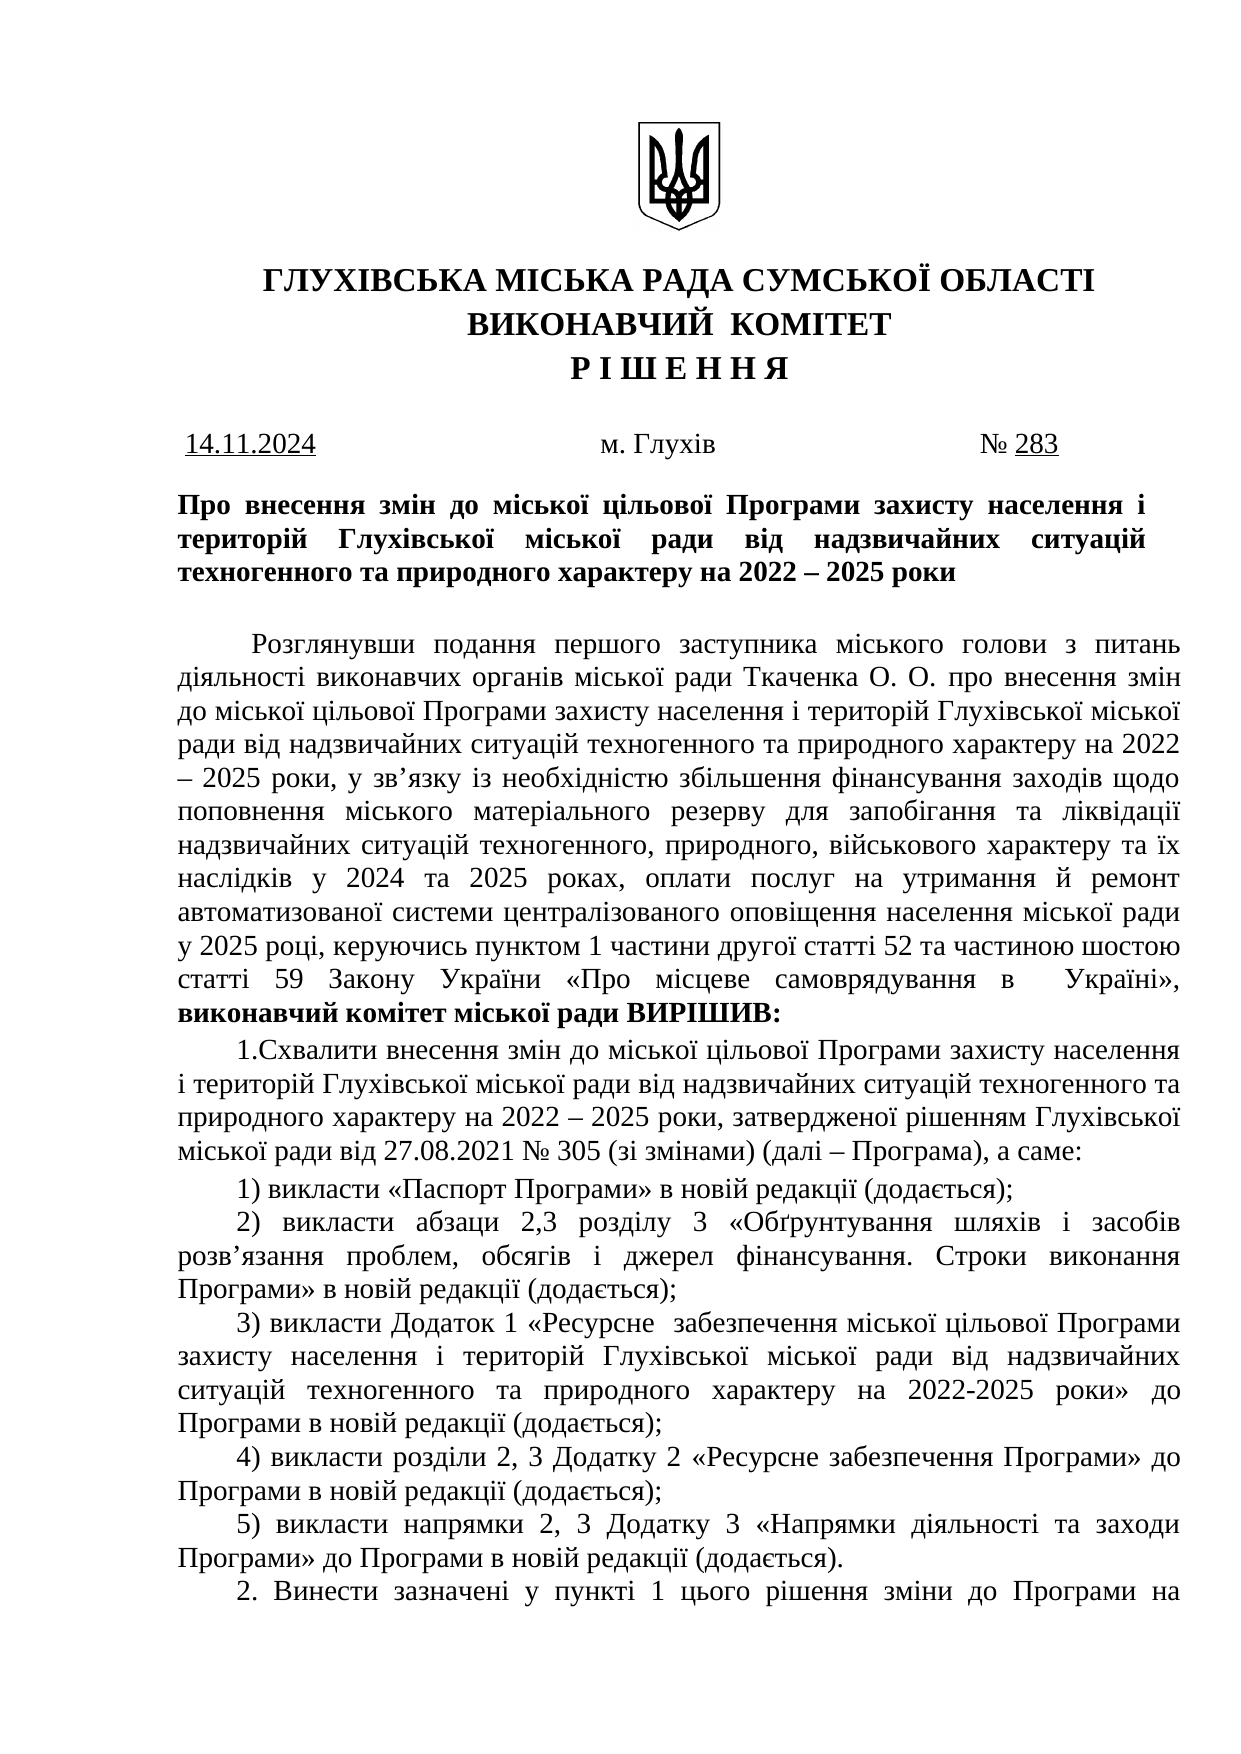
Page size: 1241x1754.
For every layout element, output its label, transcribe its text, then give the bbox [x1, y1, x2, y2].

subtitle 1) викласти «Паспорт Програми» в новій редакції (додається); [177, 1171, 1181, 1204]
text 14.11.2024 м. Глухів № 283 [177, 426, 1181, 459]
subtitle Про внесення змін до міської цільової Програми захисту населення і територій Глухівської міської ради від надзвичайних ситуацій техногенного та природного характеру на 2022 – 2025 роки [177, 487, 1147, 588]
text 2) викласти абзаци 2,3 розділу 3 «Обґрунтування шляхів і засобів розв’язання проблем, обсягів і джерел фінансування. Строки виконання Програми» в новій редакції (додається); [177, 1204, 1181, 1305]
subtitle ВИКОНАВЧИЙ КОМІТЕТ [177, 304, 1181, 342]
subtitle Розглянувши подання першого заступника міського голови з питань діяльності виконавчих органів міської ради Ткаченка О. О. про внесення змін до міської цільової Програми захисту населення і територій Глухівської міської ради від надзвичайних ситуацій техногенного та природного характеру на 2022 – 2025 роки, у зв’язку із необхідністю збільшення фінансування заходів щодо поповнення міського матеріального резерву для запобігання та ліквідації надзвичайних ситуацій техногенного, природного, військового характеру та їх наслідків у 2024 та 2025 роках, оплати послуг на утримання й ремонт автоматизованої системи централізованого оповіщення населення міської ради у 2025 році, керуючись пунктом 1 частини другої статті 52 та частиною шостою статті 59 Закону України «Про місцеве самоврядування в Україні», виконавчий комітет міської ради ВИРІШИВ: [177, 626, 1181, 1028]
subtitle Р І Ш Е Н Н Я [177, 348, 1181, 386]
picture [630, 118, 729, 239]
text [177, 1573, 1181, 1607]
subtitle 1.Схвалити внесення змін до міської цільової Програми захисту населення і територій Глухівської міської ради від надзвичайних ситуацій техногенного та природного характеру на 2022 – 2025 роки, затвердженої рішенням Глухівської міської ради від 27.08.2021 № 305 (зі змінами) (далі – Програма), а саме: [177, 1032, 1181, 1167]
text 5) викласти напрямки 2, 3 Додатку 3 «Напрямки діяльності та заходи Програми» до Програми в новій редакції (додається). [177, 1506, 1181, 1573]
text 4) викласти розділи 2, 3 Додатку 2 «Ресурсне забезпечення Програми» до Програми в новій редакції (додається); [177, 1439, 1181, 1506]
subtitle ГЛУХІВСЬКА МІСЬКА РАДА СУМСЬКОЇ ОБЛАСТІ [177, 260, 1181, 298]
text 3) викласти Додаток 1 «Ресурсне забезпечення міської цільової Програми захисту населення і територій Глухівської міської ради від надзвичайних ситуацій техногенного та природного характеру на 2022-2025 роки» до Програми в новій редакції (додається); [177, 1305, 1181, 1439]
